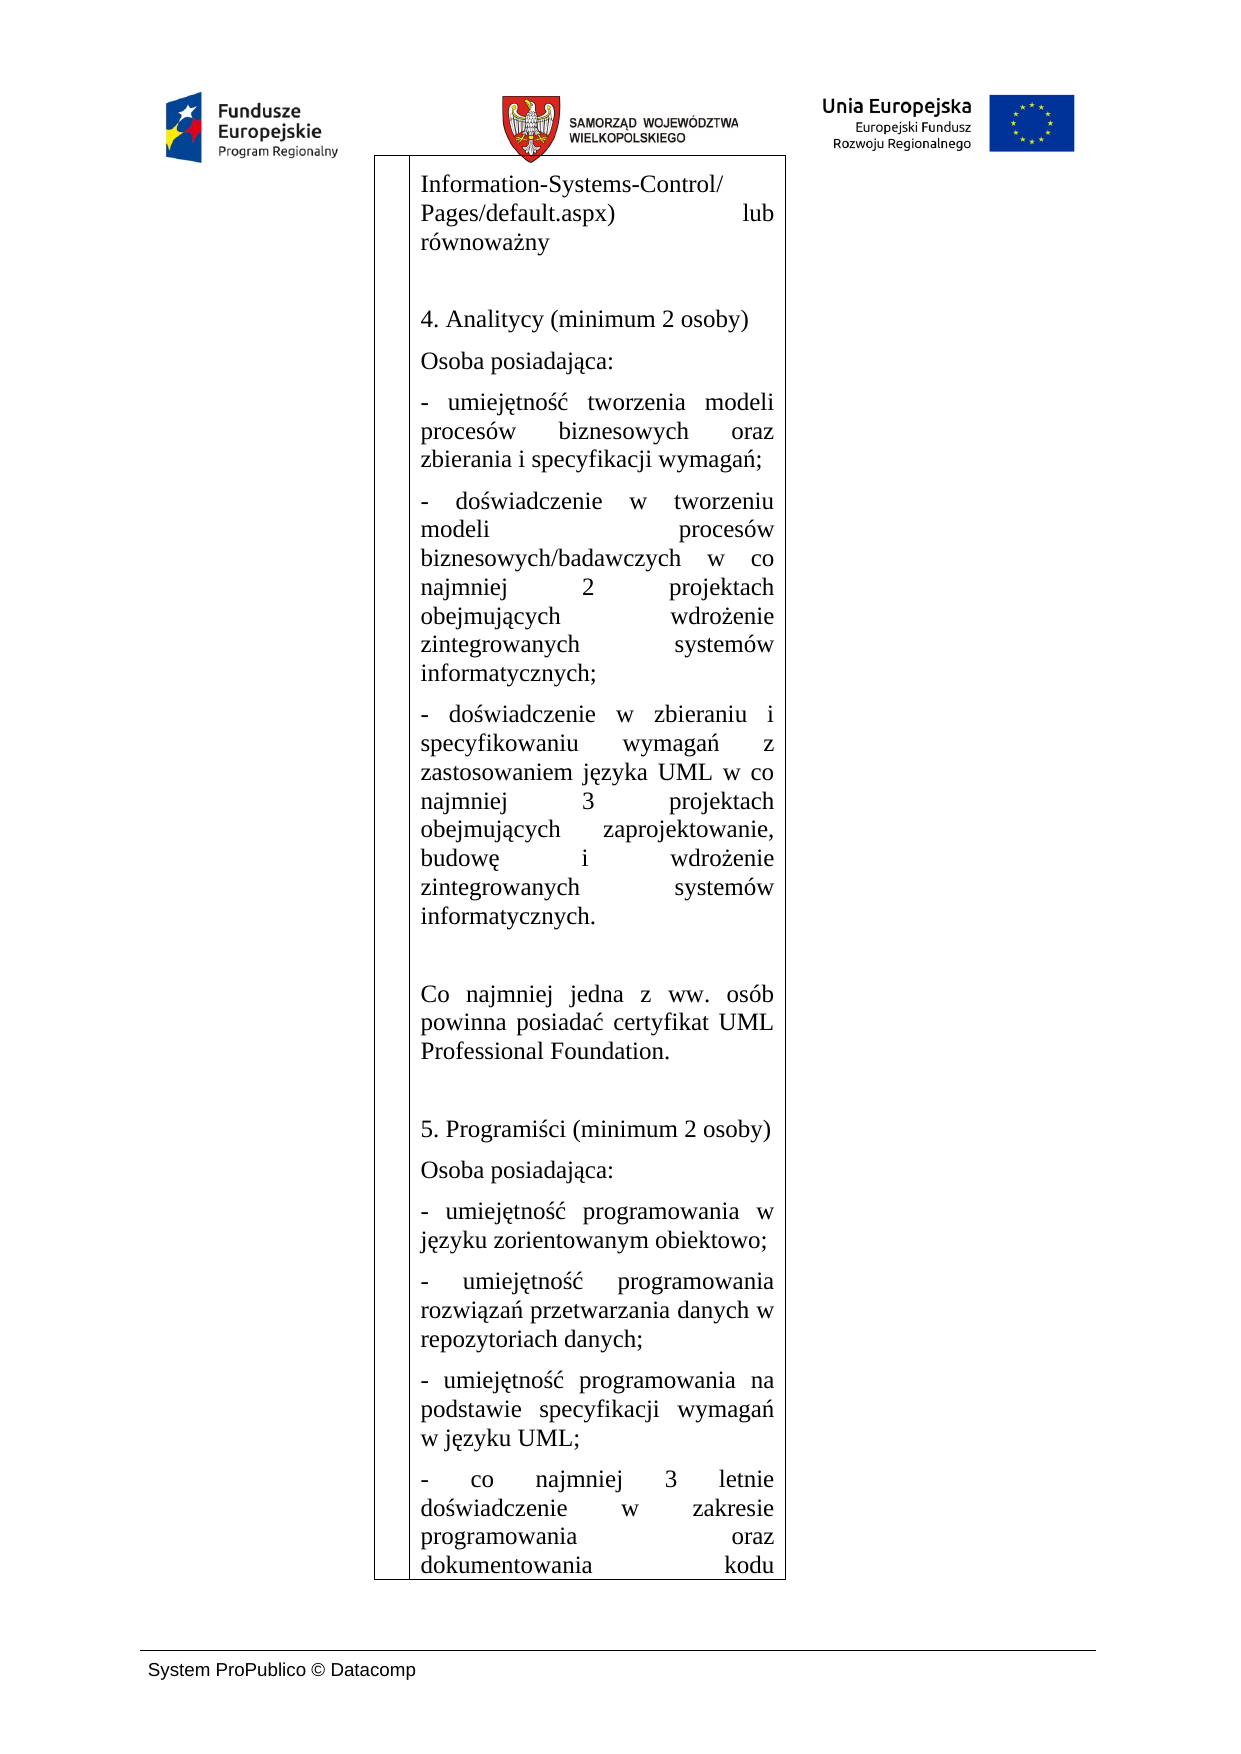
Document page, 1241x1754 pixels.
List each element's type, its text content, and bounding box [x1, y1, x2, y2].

picture [502, 96, 739, 155]
picture [147, 74, 356, 181]
picture [804, 76, 1093, 170]
table_header 3 [375, 156, 409, 1579]
